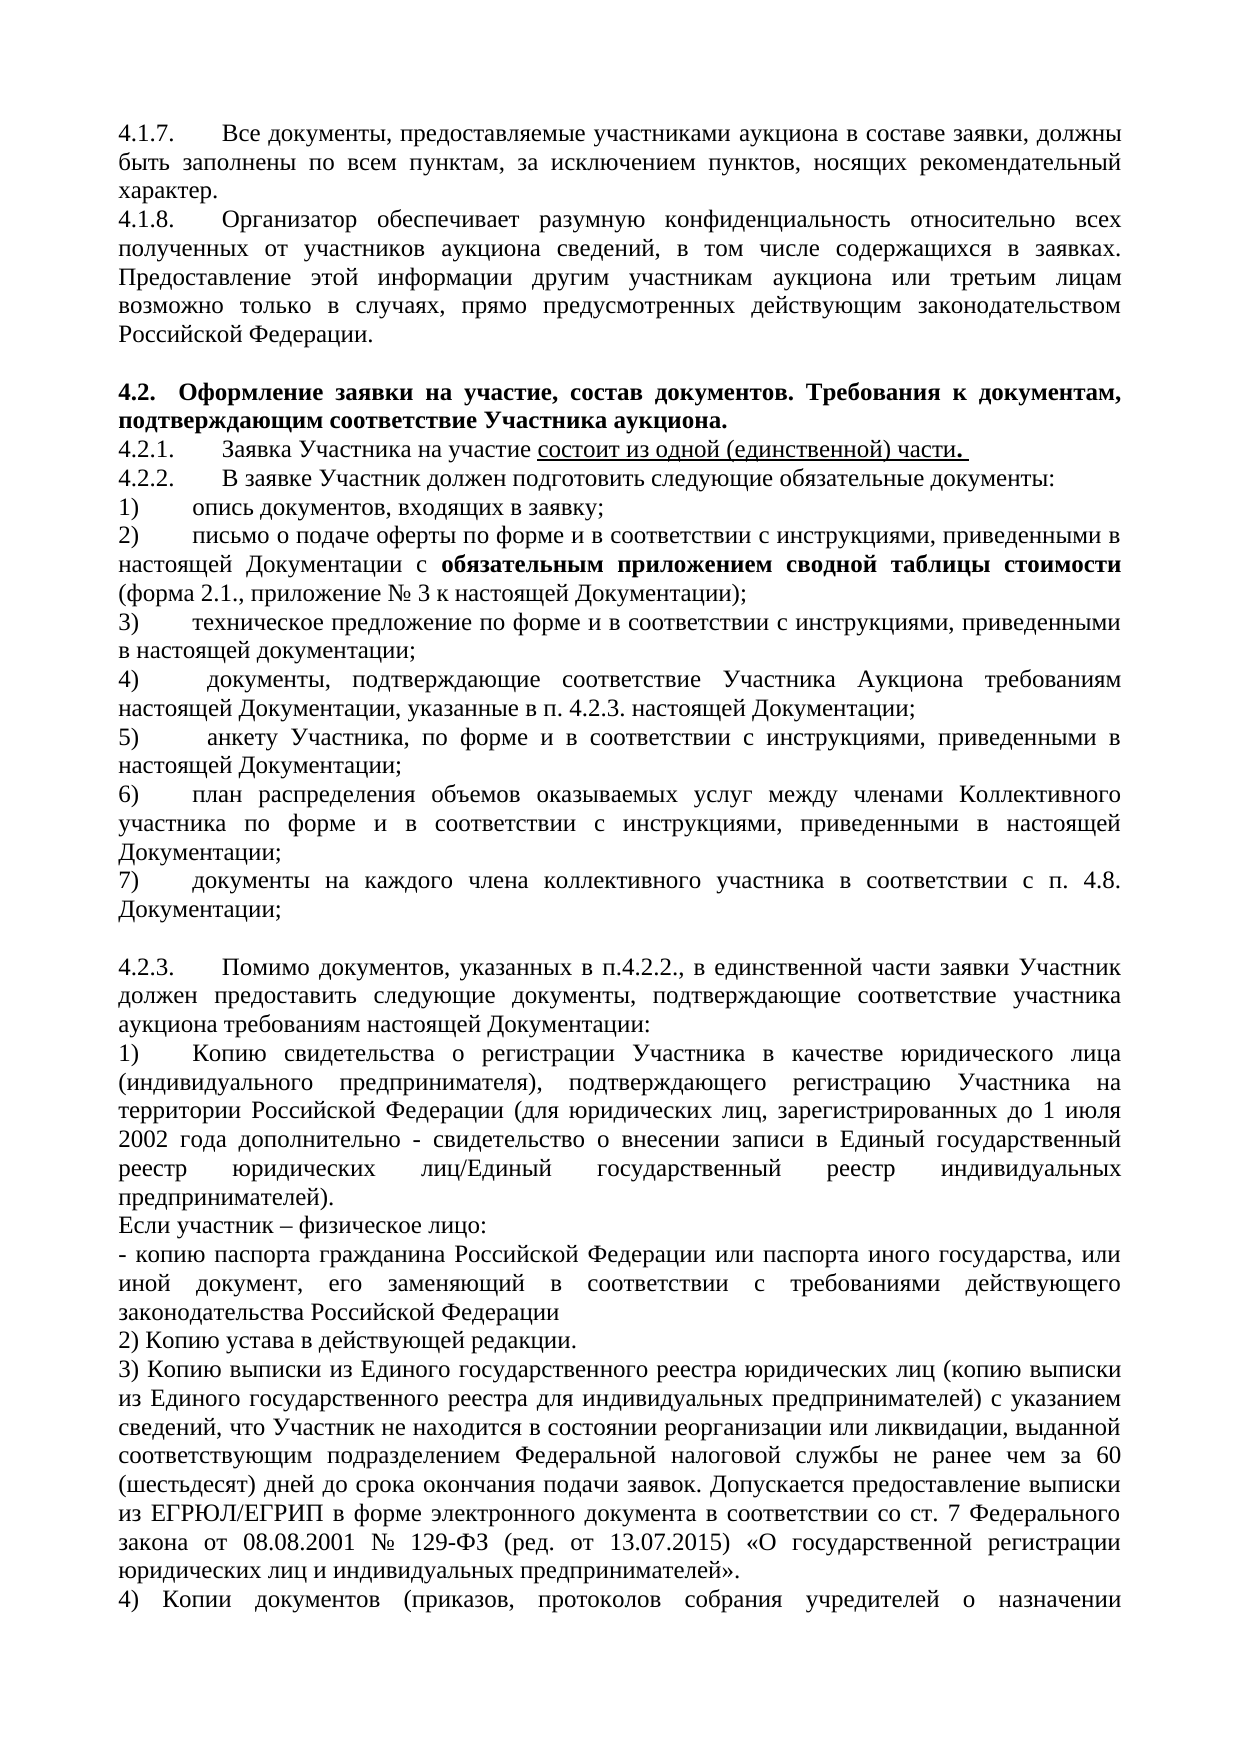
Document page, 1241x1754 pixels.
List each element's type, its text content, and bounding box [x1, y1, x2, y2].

list В заявке Участник должен подготовить следующие обязательные документы: [118, 463, 1122, 492]
subtitle Организатор обеспечивает разумную конфиденциальность относительно всех полученных от участников аукциона сведений, в том числе содержащихся в заявках. Предоставление этой информации другим участникам аукциона или третьим лицам возможно только в случаях, прямо предусмотренных действующим законодательством Российской Федерации. [118, 204, 1122, 348]
list опись документов, входящих в заявку; [118, 492, 1122, 521]
list анкету Участника, по форме и в соответствии с инструкциями, приведенными в настоящей Документации; [118, 722, 1122, 779]
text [118, 1584, 1122, 1613]
subtitle Оформление заявки на участие, состав документов. Требования к документам, подтверждающим соответствие Участника аукциона. [118, 377, 1122, 434]
text - копию паспорта гражданина Российской Федерации или паспорта иного государства, или иной документ, его заменяющий в соответствии с требованиями действующего законодательства Российской Федерации [118, 1239, 1122, 1326]
list документы на каждого члена коллективного участника в соответствии с п. 4.8. Документации; [118, 866, 1122, 923]
list документы, подтверждающие соответствие Участника Аукциона требованиям настоящей Документации, указанные в п. 4.2.3. настоящей Документации; [118, 664, 1122, 722]
list план распределения объемов оказываемых услуг между членами Коллективного участника по форме и в соответствии с инструкциями, приведенными в настоящей Документации; [118, 779, 1122, 866]
list Копию свидетельства о регистрации Участника в качестве юридического лица (индивидуального предпринимателя), подтверждающего регистрацию Участника на территории Российской Федерации (для юридических лиц, зарегистрированных до 1 июля 2002 года дополнительно - свидетельство о внесении записи в Единый государственный реестр юридических лиц/Единый государственный реестр индивидуальных предпринимателей). [118, 1038, 1122, 1211]
text 3) Копию выписки из Единого государственного реестра юридических лиц (копию выписки из Единого государственного реестра для индивидуальных предпринимателей) с указанием сведений, что Участник не находится в состоянии реорганизации или ликвидации, выданной соответствующим подразделением Федеральной налоговой службы не ранее чем за 60 (шестьдесят) дней до срока окончания подачи заявок. Допускается предоставление выписки из ЕГРЮЛ/ЕГРИП в форме электронного документа в соответствии со ст. 7 Федерального закона от 08.08.2001 № 129-ФЗ (ред. от 13.07.2015) «О государственной регистрации юридических лиц и индивидуальных предпринимателей». [118, 1354, 1122, 1584]
list Заявка Участника на участие состоит из одной (единственной) части. [118, 434, 1122, 463]
text Если участник – физическое лицо: [118, 1211, 1122, 1239]
list Помимо документов, указанных в п.4.2.2., в единственной части заявки Участник должен предоставить следующие документы, подтверждающие соответствие участника аукциона требованиям настоящей Документации: [118, 952, 1122, 1038]
list техническое предложение по форме и в соответствии с инструкциями, приведенными в настоящей документации; [118, 607, 1122, 664]
subtitle Все документы, предоставляемые участниками аукциона в составе заявки, должны быть заполнены по всем пунктам, за исключением пунктов, носящих рекомендательный характер. [118, 118, 1122, 204]
text 2) Копию устава в действующей редакции. [118, 1326, 1122, 1354]
list письмо о подаче оферты по форме и в соответствии с инструкциями, приведенными в настоящей Документации с обязательным приложением сводной таблицы стоимости (форма 2.1., приложение № 3 к настоящей Документации); [118, 521, 1122, 607]
